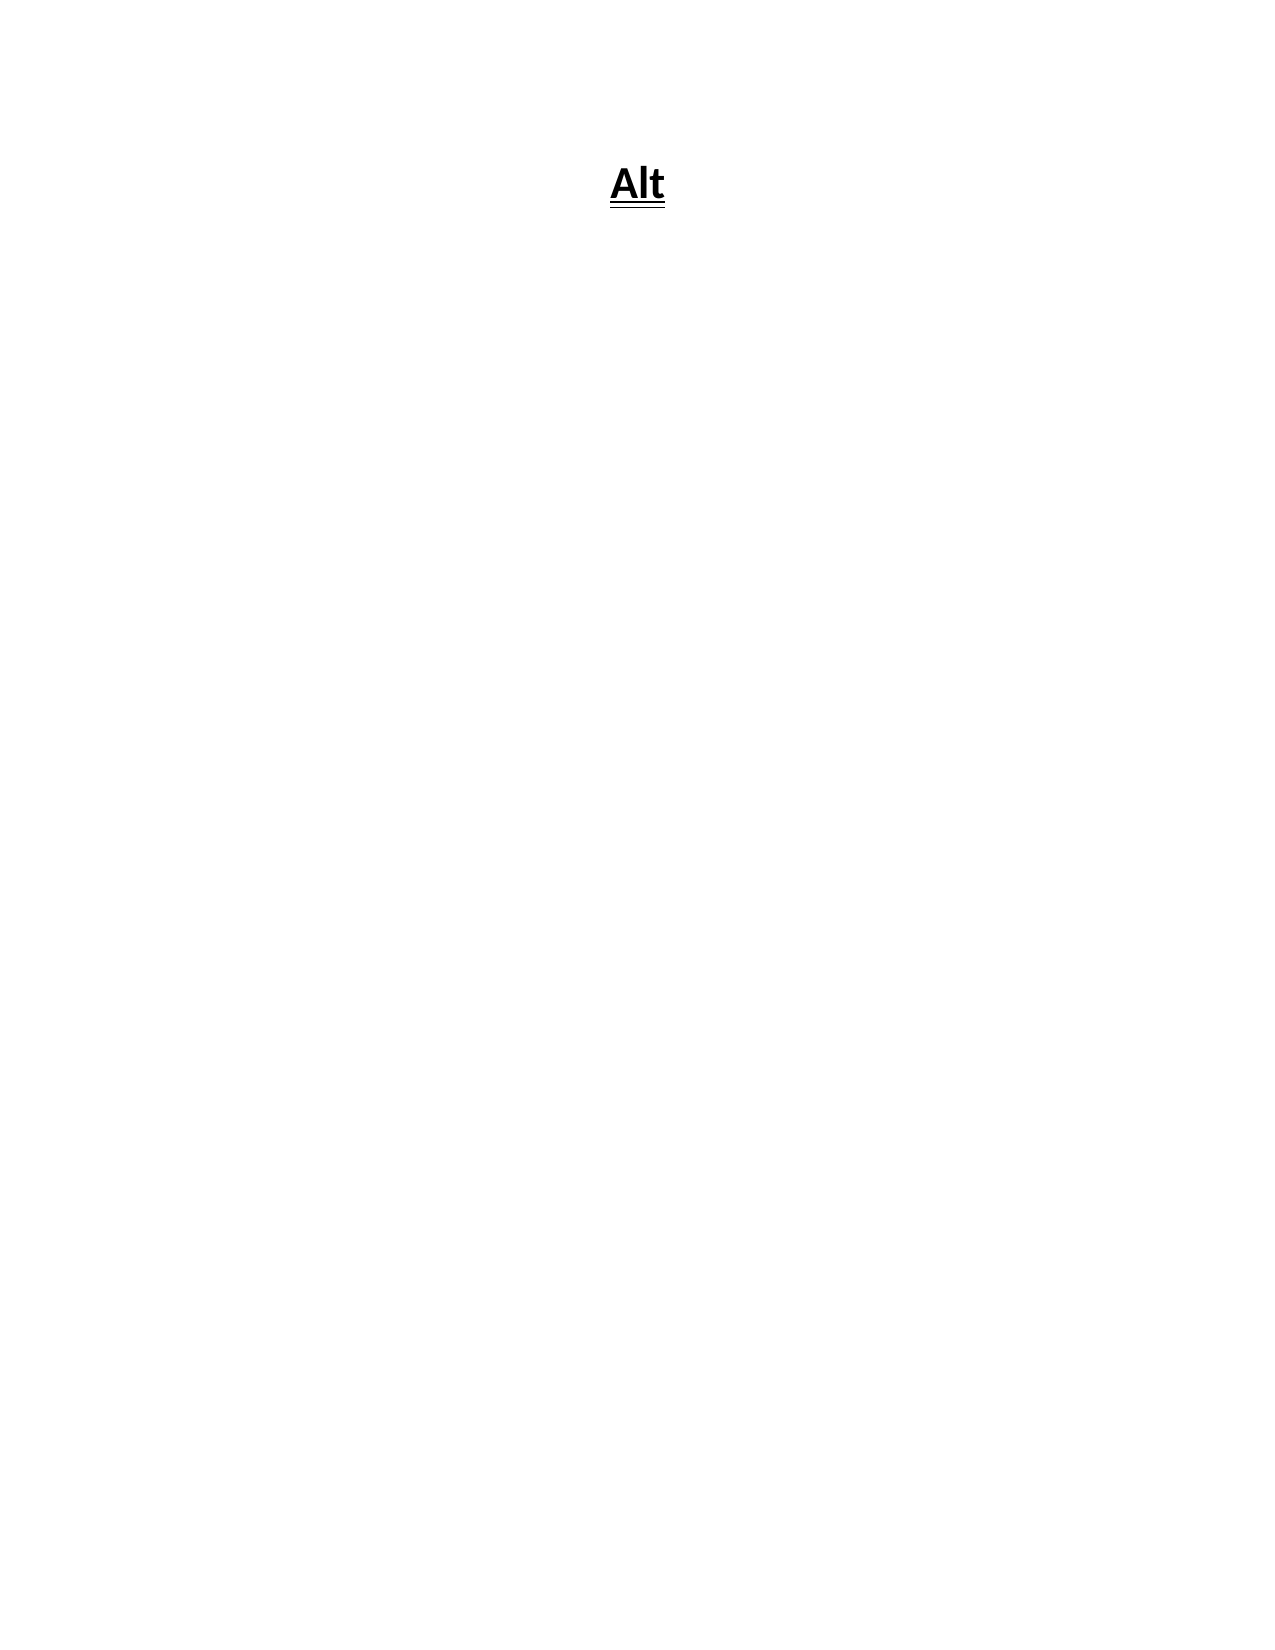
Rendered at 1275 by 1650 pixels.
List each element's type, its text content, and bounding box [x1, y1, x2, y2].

subtitle Alt [187, 154, 1087, 210]
